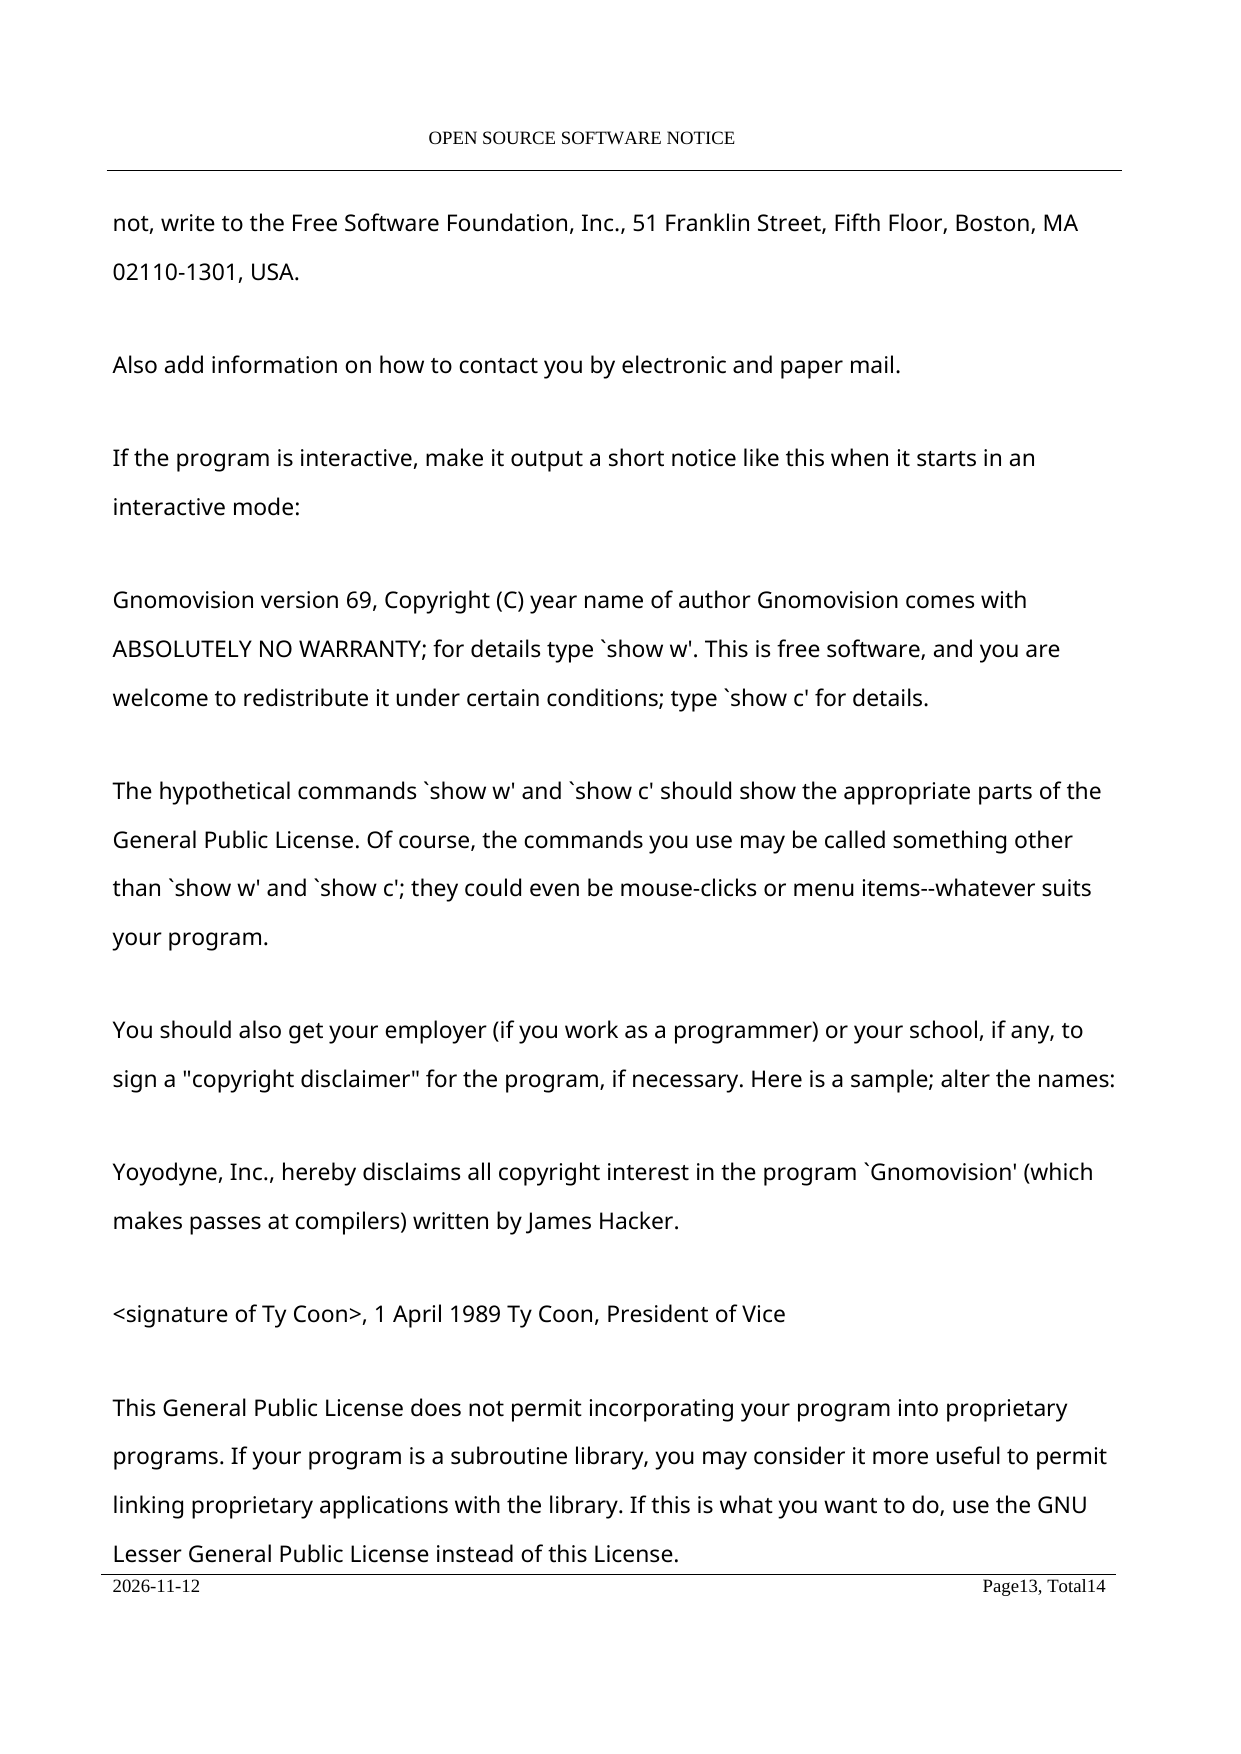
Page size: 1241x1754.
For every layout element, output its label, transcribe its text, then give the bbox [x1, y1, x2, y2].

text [112, 206, 1128, 288]
text You should also get your employer (if you work as a programmer) or your school, if any, to sign a "copyright disclaimer" for the program, if necessary. Here is a sample; alter the names: [112, 1014, 1128, 1095]
text If the program is interactive, make it output a short notice like this when it starts in an interactive mode: [112, 442, 1128, 523]
text The hypothetical commands `show w' and `show c' should show the appropriate parts of the General Public License. Of course, the commands you use may be called something other than `show w' and `show c'; they could even be mouse-clicks or menu items--whatever suits your program. [112, 774, 1128, 953]
text Yoyodyne, Inc., hereby disclaims all copyright interest in the program `Gnomovision' (which makes passes at compilers) written by James Hacker. [112, 1156, 1128, 1237]
text <signature of Ty Coon>, 1 April 1989 Ty Coon, President of Vice [112, 1298, 1128, 1330]
text Gnomovision version 69, Copyright (C) year name of author Gnomovision comes with ABSOLUTELY NO WARRANTY; for details type `show w'. This is free software, and you are welcome to redistribute it under certain conditions; type `show c' for details. [112, 583, 1128, 713]
text This General Public License does not permit incorporating your program into proprietary programs. If your program is a subroutine library, you may consider it more useful to permit linking proprietary applications with the library. If this is what you want to do, use the GNU Lesser General Public License instead of this License. [112, 1391, 1128, 1570]
text Also add information on how to contact you by electronic and paper mail. [112, 348, 1128, 381]
